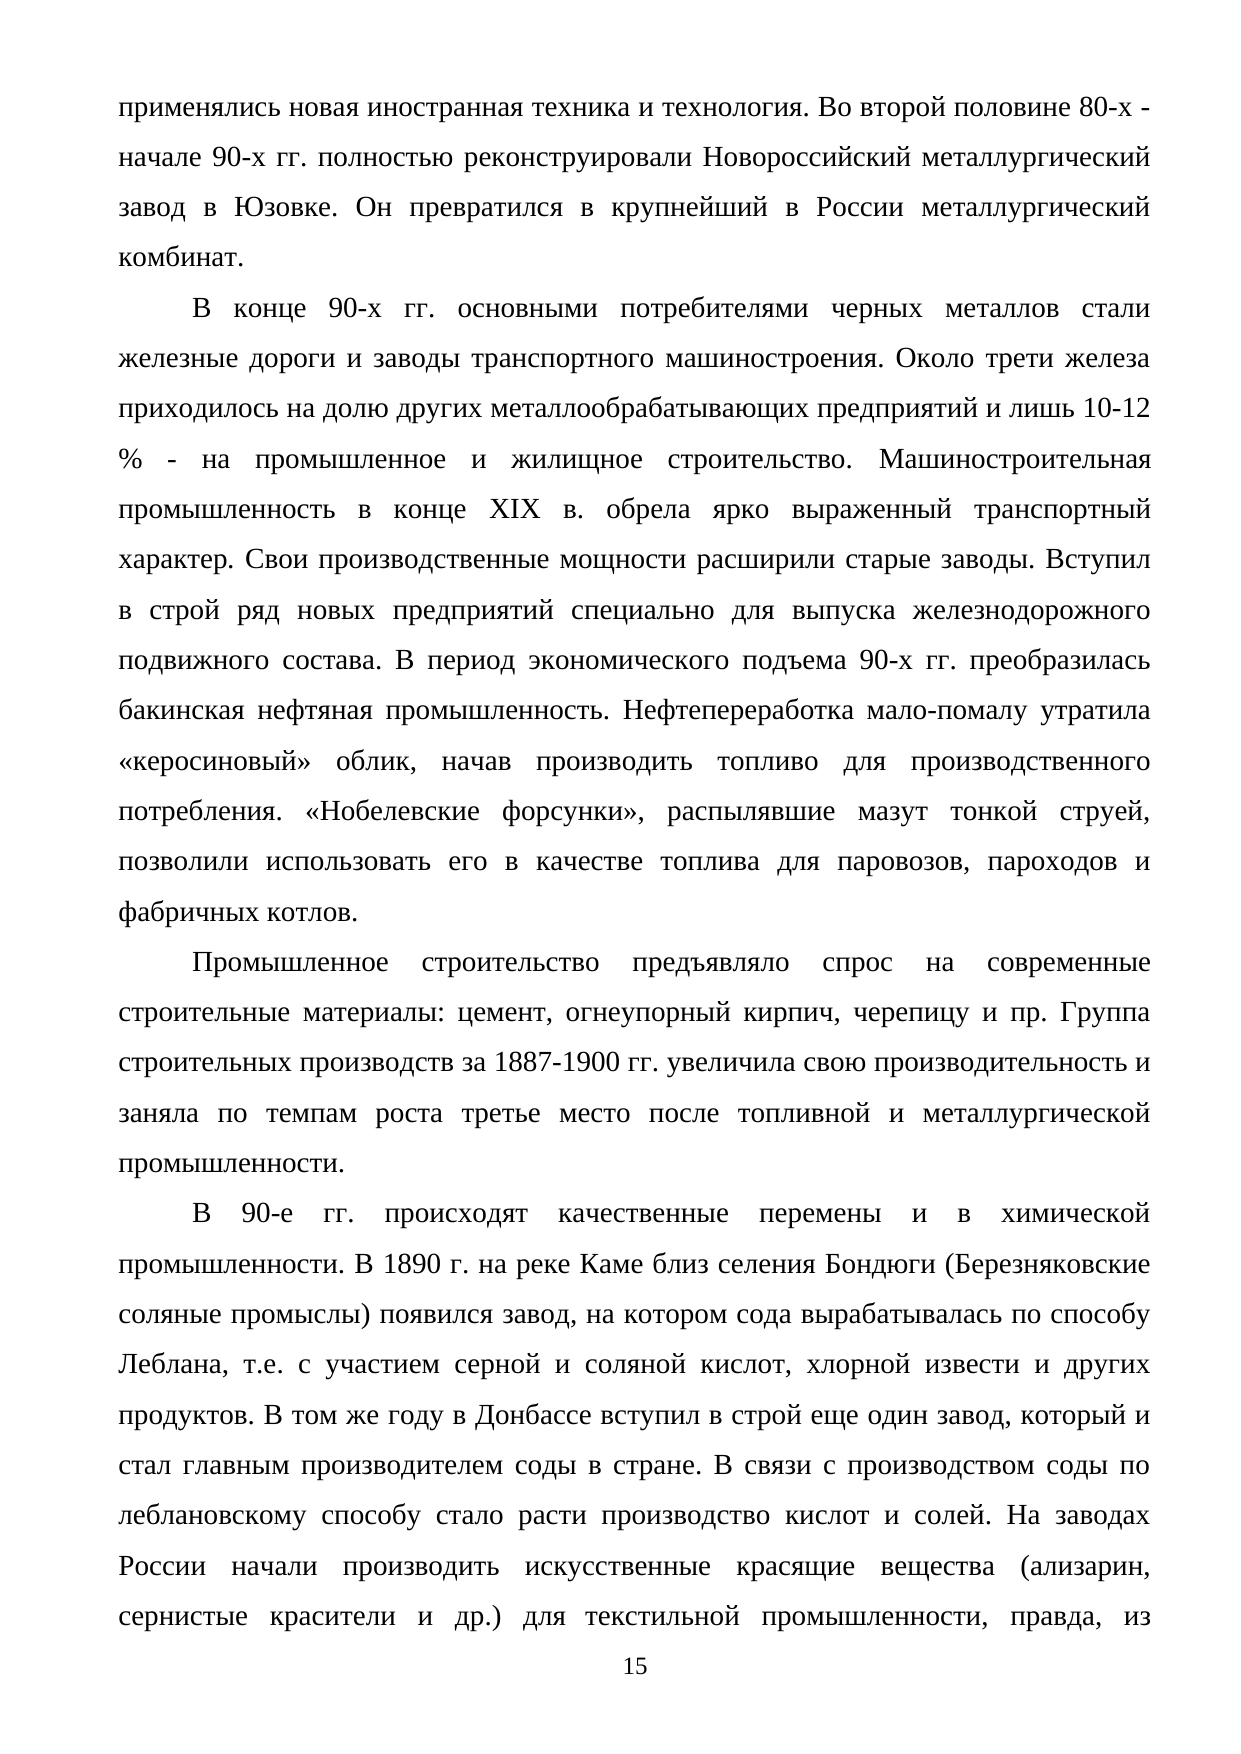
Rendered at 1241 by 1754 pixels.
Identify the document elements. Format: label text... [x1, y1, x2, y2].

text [118, 89, 1152, 273]
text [118, 1196, 1152, 1632]
text В конце 90-х гг. основными потребителями черных металлов стали железные дороги и заводы транспортного машиностроения. Около трети железа приходилось на долю других металлообрабатывающих предприятий и лишь 10-12 % - на промышленное и жилищное строительство. Машиностроительная промышленность в конце XIX в. обрела ярко выраженный транспортный характер. Свои производственные мощности расширили старые заводы. Вступил в строй ряд новых предприятий специально для выпуска железнодорожного подвижного состава. В период экономического подъема 90-х гг. преобразилась бакинская нефтяная промышленность. Нефтепереработка мало-помалу утратила «керосиновый» облик, начав производить топливо для производственного потребления. «Нобелевские форсунки», распылявшие мазут тонкой струей, позволили использовать его в качестве топлива для паровозов, пароходов и фабричных котлов. [118, 290, 1152, 927]
text Промышленное строительство предъявляло спрос на современные строительные материалы: цемент, огнеупорный кирпич, черепицу и пр. Группа строительных производств за 1887-1900 гг. увеличила свою производительность и заняла по темпам роста третье место после топливной и металлургической промышленности. [118, 944, 1152, 1179]
